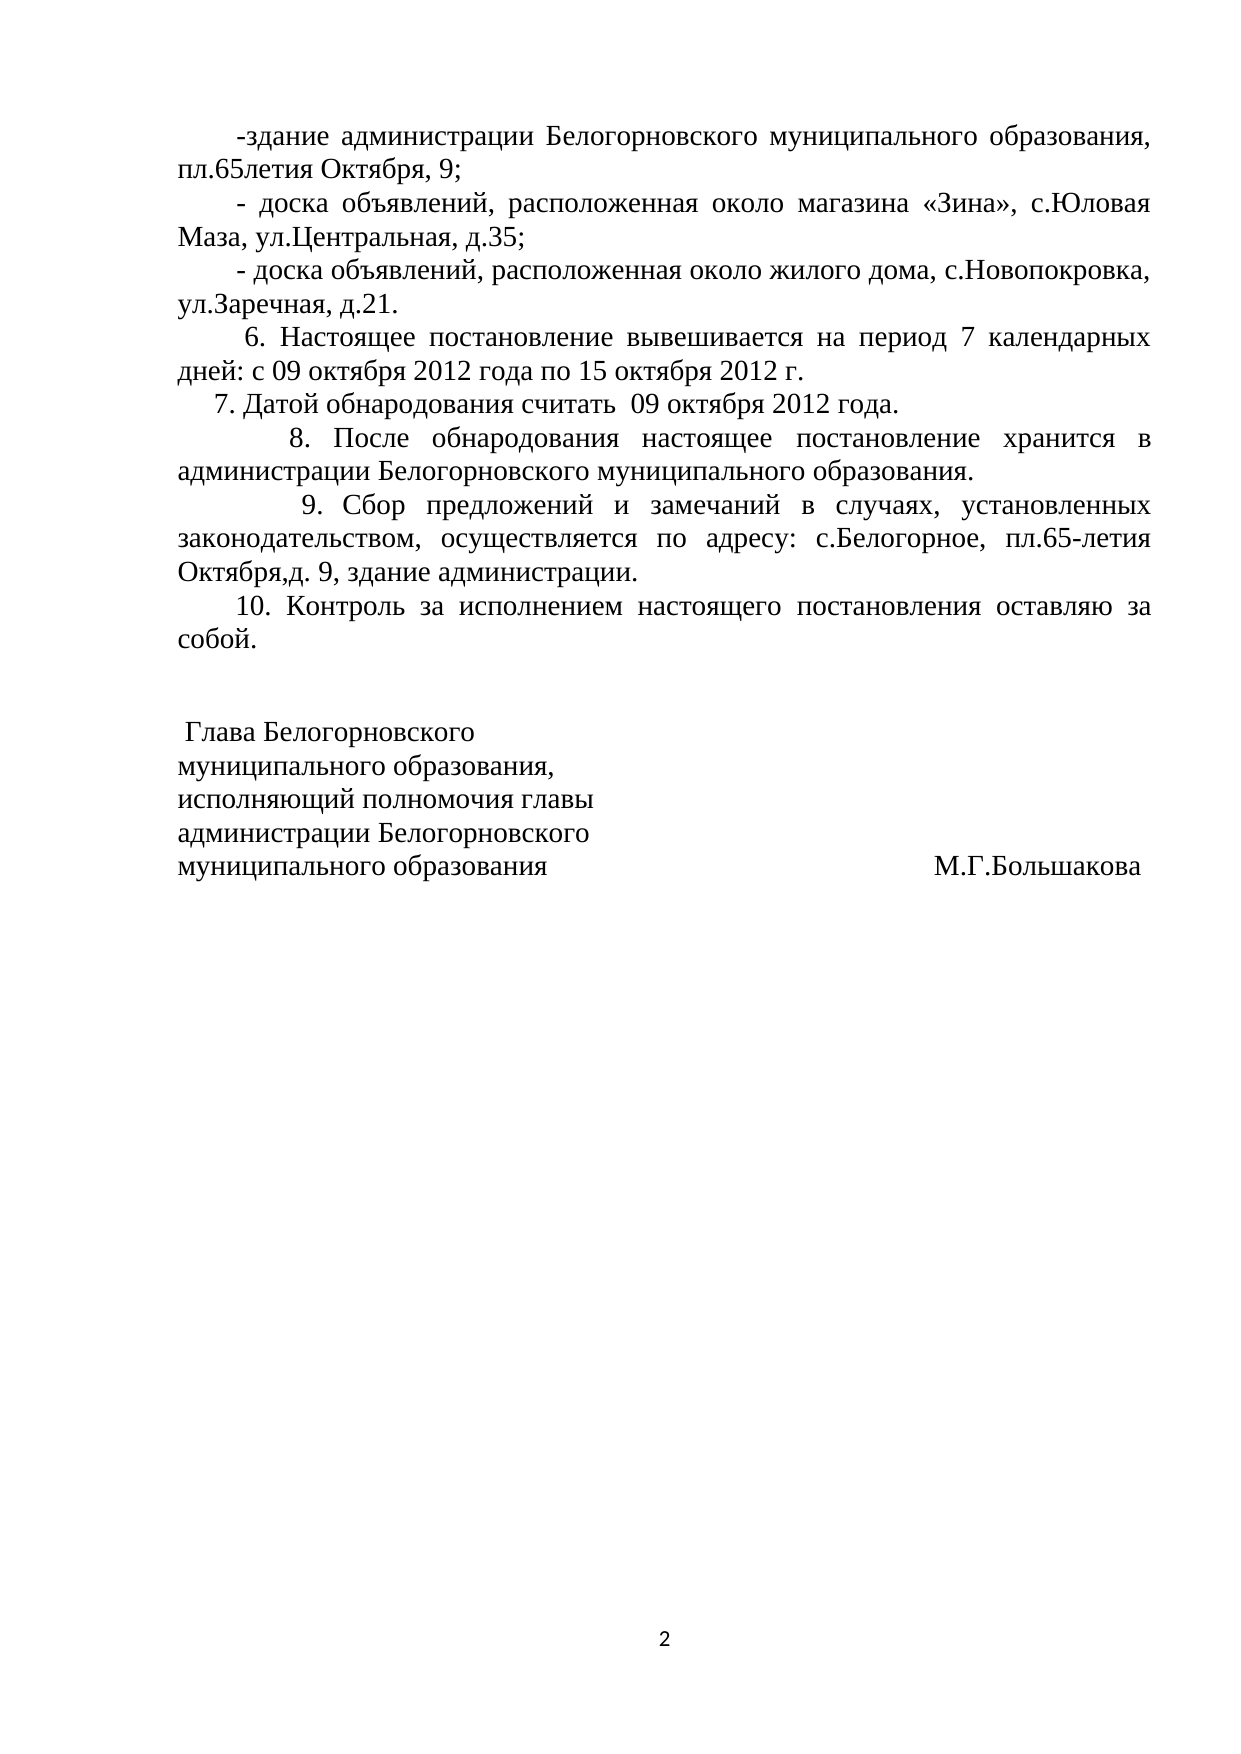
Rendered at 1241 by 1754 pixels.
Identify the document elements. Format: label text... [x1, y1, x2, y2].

text -здание администрации Белогорновского муниципального образования, пл.65летия Октября, 9; [177, 118, 1152, 185]
text муниципального образования М.Г.Большакова [177, 848, 1152, 882]
title 8. После обнародования настоящее постановление хранится в администрации Белогорновского муниципального образования. [177, 420, 1152, 487]
text 9. Сбор предложений и замечаний в случаях, установленных законодательством, осуществляется по адресу: с.Белогорное, пл.65-летия Октября,д. 9, здание администрации. [177, 487, 1152, 588]
text Глава Белогорновского [177, 714, 1152, 748]
title 6. Настоящее постановление вывешивается на период 7 календарных дней: с 09 октября 2012 года по 15 октября 2012 г. [177, 319, 1152, 386]
title 10. Контроль за исполнением настоящего постановления оставляю за собой. [177, 588, 1152, 655]
text муниципального образования, [177, 748, 1152, 781]
text - доска объявлений, расположенная около магазина «Зина», с.Юловая Маза, ул.Центральная, д.35; [177, 185, 1152, 252]
text администрации Белогорновского [177, 815, 1152, 848]
text исполняющий полномочия главы [177, 781, 1152, 815]
text - доска объявлений, расположенная около жилого дома, с.Новопокровка, ул.Заречная, д.21. [177, 252, 1152, 319]
title 7. Датой обнародования считать 09 октября 2012 года. [177, 386, 1152, 420]
